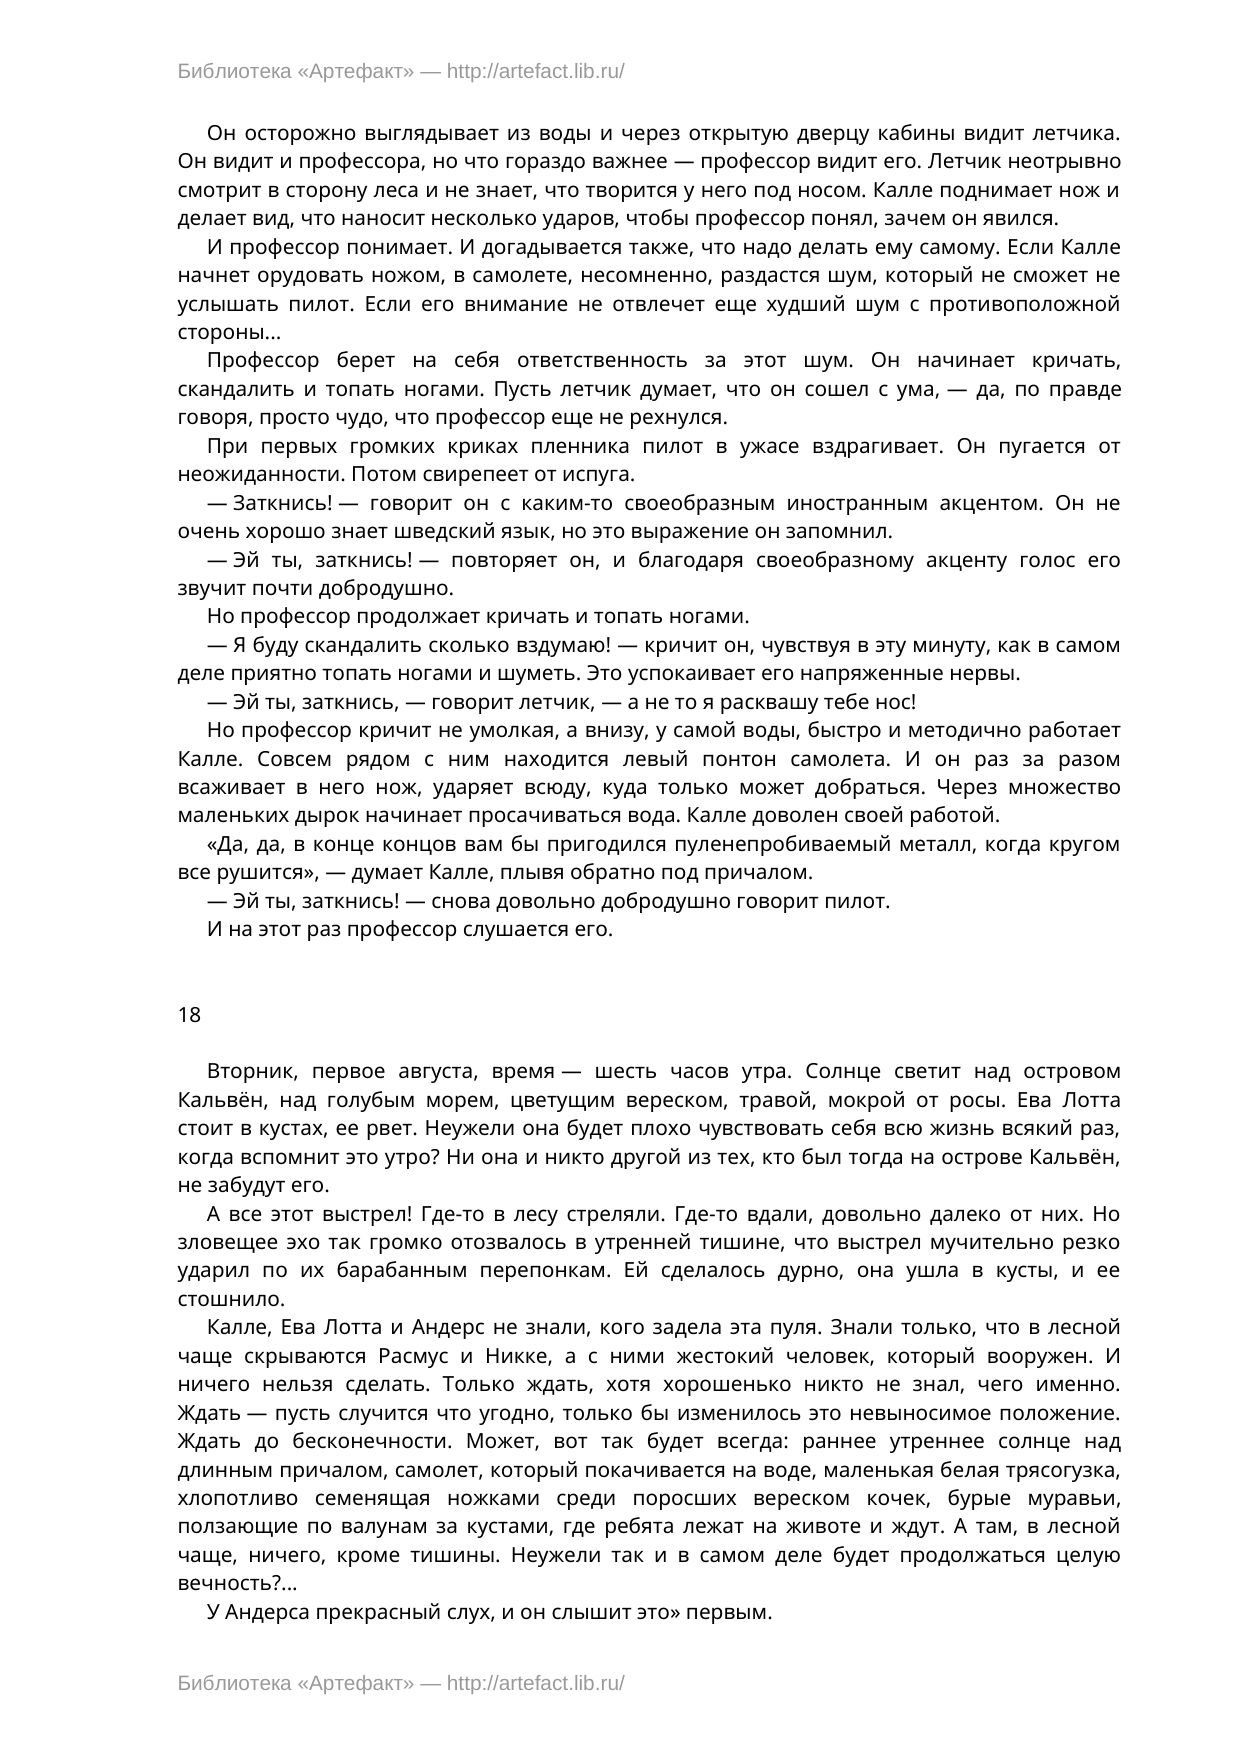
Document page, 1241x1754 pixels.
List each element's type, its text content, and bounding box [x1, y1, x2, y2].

text — Эй ты, заткнись! — повторяет он, и благодаря своеобразному акценту голос его звучит почти добродушно. [177, 545, 1122, 602]
text Он осторожно выглядывает из воды и через открытую дверцу кабины видит летчика. Он видит и профессора, но что гораздо важнее — профессор видит его. Летчик неотрывно смотрит в сторону леса и не знает, что творится у него под носом. Калле поднимает нож и делает вид, что наносит несколько ударов, чтобы профессор понял, зачем он явился. [177, 118, 1122, 232]
text «Да, да, в конце концов вам бы пригодился пуленепробиваемый металл, когда кругом все рушится», — думает Калле, плывя обратно под причалом. [177, 829, 1122, 886]
text При первых громких криках пленника пилот в ужасе вздрагивает. Он пугается от неожиданности. Потом свирепеет от испуга. [177, 431, 1122, 488]
subtitle 18 [177, 1000, 1122, 1028]
text А все этот выстрел! Где-то в лесу стреляли. Где-то вдали, довольно далеко от них. Но зловещее эхо так громко отозвалось в утренней тишине, что выстрел мучительно резко ударил по их барабанным перепонкам. Ей сделалось дурно, она ушла в кусты, и ее стошнило. [177, 1199, 1122, 1312]
text Вторник, первое августа, время — шесть часов утра. Солнце светит над островом Кальвён, над голубым морем, цветущим вереском, травой, мокрой от росы. Ева Лотта стоит в кустах, ее рвет. Неужели она будет плохо чувствовать себя всю жизнь всякий раз, когда вспомнит это утро? Ни она и никто другой из тех, кто был тогда на острове Кальвён, не забудут его. [177, 1057, 1122, 1199]
text — Эй ты, заткнись! — снова довольно добродушно говорит пилот. [177, 886, 1122, 914]
text — Эй ты, заткнись, — говорит летчик, — а не то я расквашу тебе нос! [177, 687, 1122, 715]
text Профессор берет на себя ответственность за этот шум. Он начинает кричать, скандалить и топать ногами. Пусть летчик думает, что он сошел с ума, — да, по правде говоря, просто чудо, что профессор еще не рехнулся. [177, 346, 1122, 431]
text У Андерса прекрасный слух, и он слышит это» первым. [177, 1597, 1122, 1625]
text Но профессор кричит не умолкая, а внизу, у самой воды, быстро и методично работает Калле. Совсем рядом с ним находится левый понтон самолета. И он раз за разом всаживает в него нож, ударяет всюду, куда только может добраться. Через множество маленьких дырок начинает просачиваться вода. Калле доволен своей работой. [177, 715, 1122, 829]
text Но профессор продолжает кричать и топать ногами. [177, 602, 1122, 630]
text Калле, Ева Лотта и Андерс не знали, кого задела эта пуля. Знали только, что в лесной чаще скрываются Расмус и Никке, а с ними жестокий человек, который вооружен. И ничего нельзя сделать. Только ждать, хотя хорошенько никто не знал, чего именно. Ждать — пусть случится что угодно, только бы изменилось это невыносимое положение. Ждать до бесконечности. Может, вот так будет всегда: раннее утреннее солнце над длинным причалом, самолет, который покачивается на воде, маленькая белая трясогузка, хлопотливо семенящая ножками среди поросших вереском кочек, бурые муравьи, ползающие по валунам за кустами, где ребята лежат на животе и ждут. А там, в лесной чаще, ничего, кроме тишины. Неужели так и в самом деле будет продолжаться целую вечность?... [177, 1312, 1122, 1597]
text — Заткнись! — говорит он с каким-то своеобразным иностранным акцентом. Он не очень хорошо знает шведский язык, но это выражение он запомнил. [177, 488, 1122, 545]
text И профессор понимает. И догадывается также, что надо делать ему самому. Если Калле начнет орудовать ножом, в самолете, несомненно, раздастся шум, который не сможет не услышать пилот. Если его внимание не отвлечет еще худший шум с противоположной стороны... [177, 232, 1122, 346]
text И на этот раз профессор слушается его. [177, 914, 1122, 943]
text — Я буду скандалить сколько вздумаю! — кричит он, чувствуя в эту минуту, как в самом деле приятно топать ногами и шуметь. Это успокаивает его напряженные нервы. [177, 630, 1122, 687]
